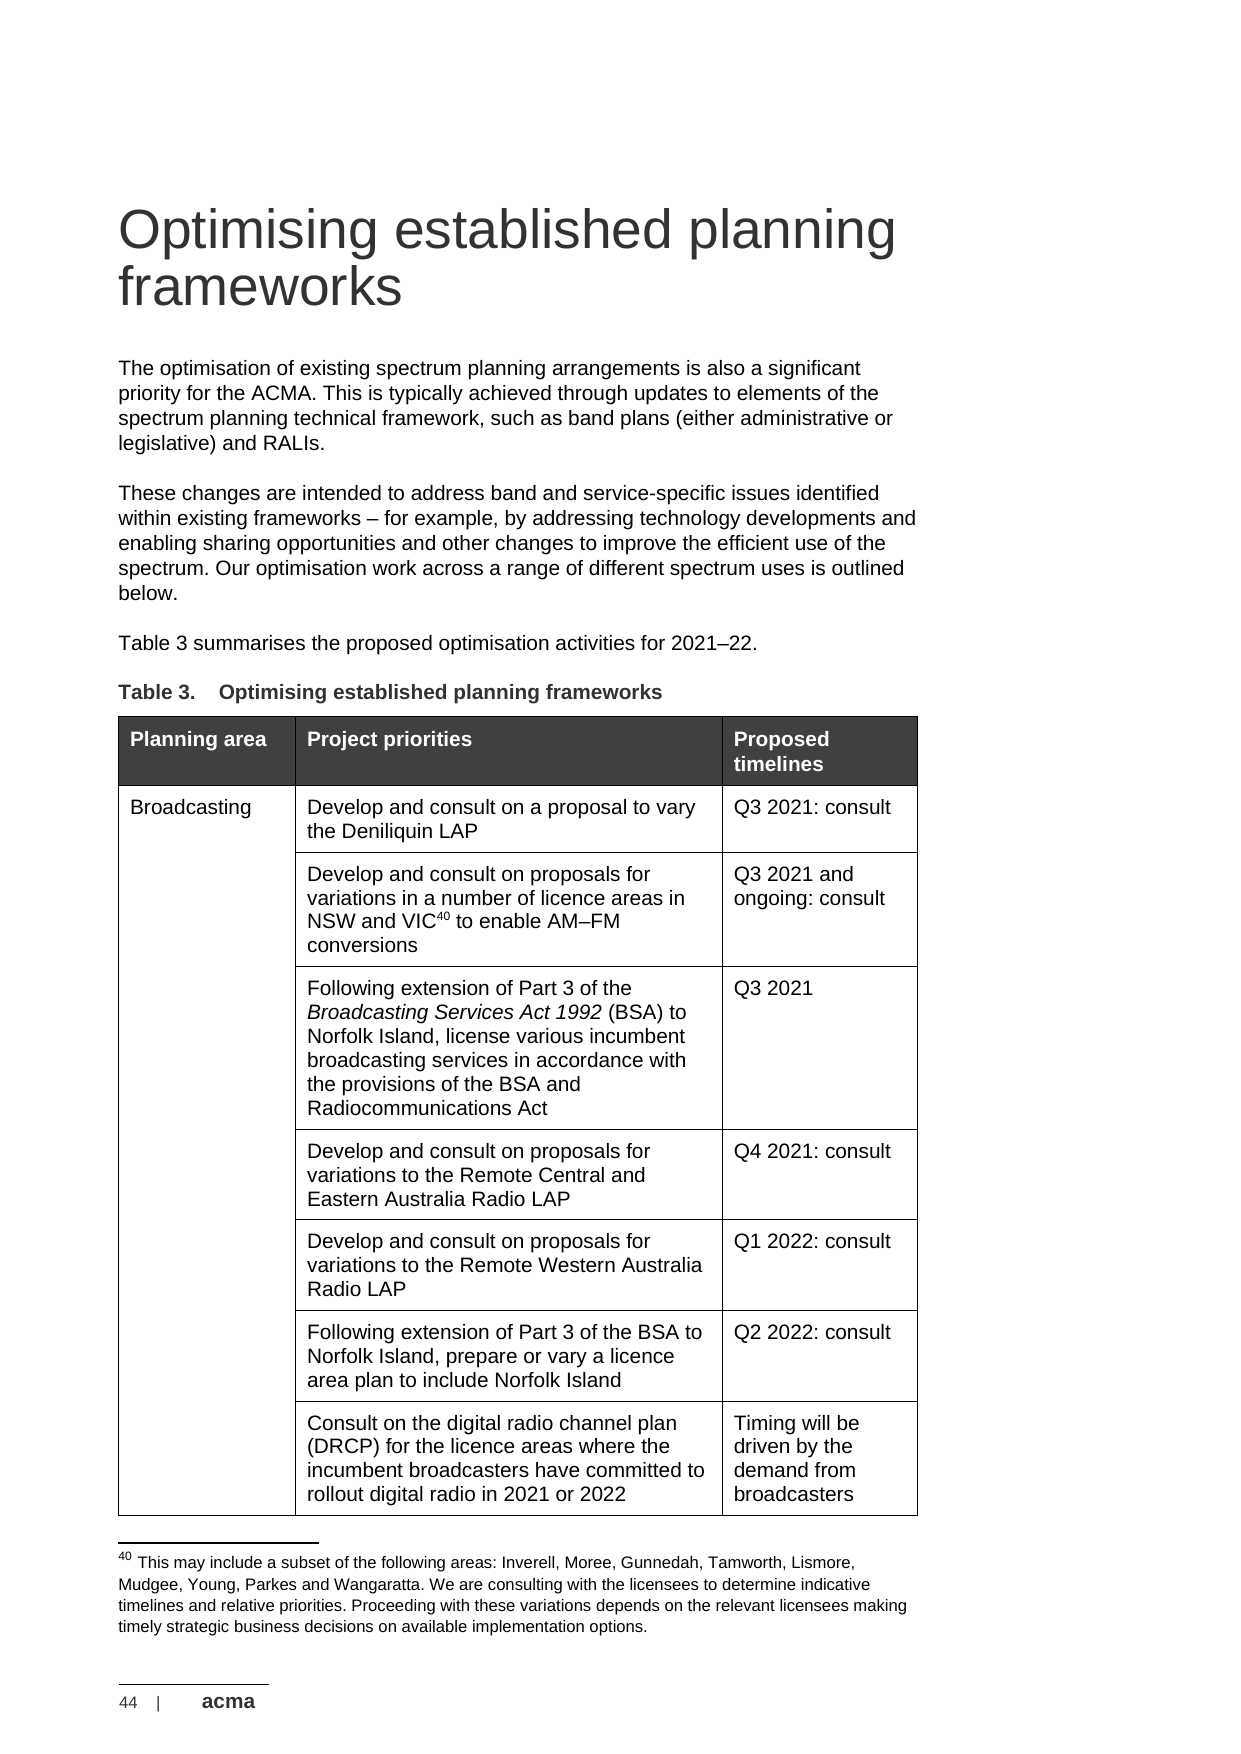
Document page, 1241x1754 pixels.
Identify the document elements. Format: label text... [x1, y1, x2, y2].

table_cell Q1 2022: consult [723, 1220, 917, 1310]
table_cell Develop and consult on proposals for variations to the Remote Central and Eastern Australia Radio LAP [296, 1130, 722, 1219]
list Optimising established planning frameworks [118, 680, 917, 704]
table_cell Q2 2022: consult [723, 1311, 917, 1401]
table_cell Q3 2021 [723, 967, 917, 1129]
table_cell Q3 2021 and ongoing: consult [723, 853, 917, 966]
table_cell Broadcasting [119, 786, 295, 1515]
text The optimisation of existing spectrum planning arrangements is also a significant priority for the ACMA. This is typically achieved through updates to elements of the spectrum planning technical framework, such as band plans (either administrative or legislative) and RALIs. [118, 355, 917, 455]
table_cell Develop and consult on proposals for variations in a number of licence areas in NSW and VIC to enable AM–FM conversions [296, 853, 722, 966]
table_cell Following extension of Part 3 of the BSA to Norfolk Island, prepare or vary a licence area plan to include Norfolk Island [296, 1311, 722, 1401]
subtitle Optimising established planning frameworks [118, 203, 917, 317]
table_cell Q3 2021: consult [723, 786, 917, 852]
table_cell Develop and consult on proposals for variations to the Remote Western Australia Radio LAP [296, 1220, 722, 1310]
table_cell Timing will be driven by the demand from broadcasters [723, 1402, 917, 1515]
text These changes are intended to address band and service-specific issues identified within existing frameworks – for example, by addressing technology developments and enabling sharing opportunities and other changes to improve the efficient use of the spectrum. Our optimisation work across a range of different spectrum uses is outlined below. [118, 480, 917, 605]
table_cell Following extension of Part 3 of the Broadcasting Services Act 1992 (BSA) to Norfolk Island, license various incumbent broadcasting services in accordance with the provisions of the BSA and Radiocommunications Act [296, 967, 722, 1129]
table_header Project priorities [296, 717, 722, 785]
table_header Proposed timelines [723, 717, 917, 785]
table_cell Q4 2021: consult [723, 1130, 917, 1219]
table_cell Consult on the digital radio channel plan (DRCP) for the licence areas where the incumbent broadcasters have committed to rollout digital radio in 2021 or 2022 [296, 1402, 722, 1515]
table_header Planning area [119, 717, 295, 785]
table_cell Develop and consult on a proposal to vary the Deniliquin LAP [296, 786, 722, 852]
text Table 3 summarises the proposed optimisation activities for 2021–22. [118, 630, 917, 655]
